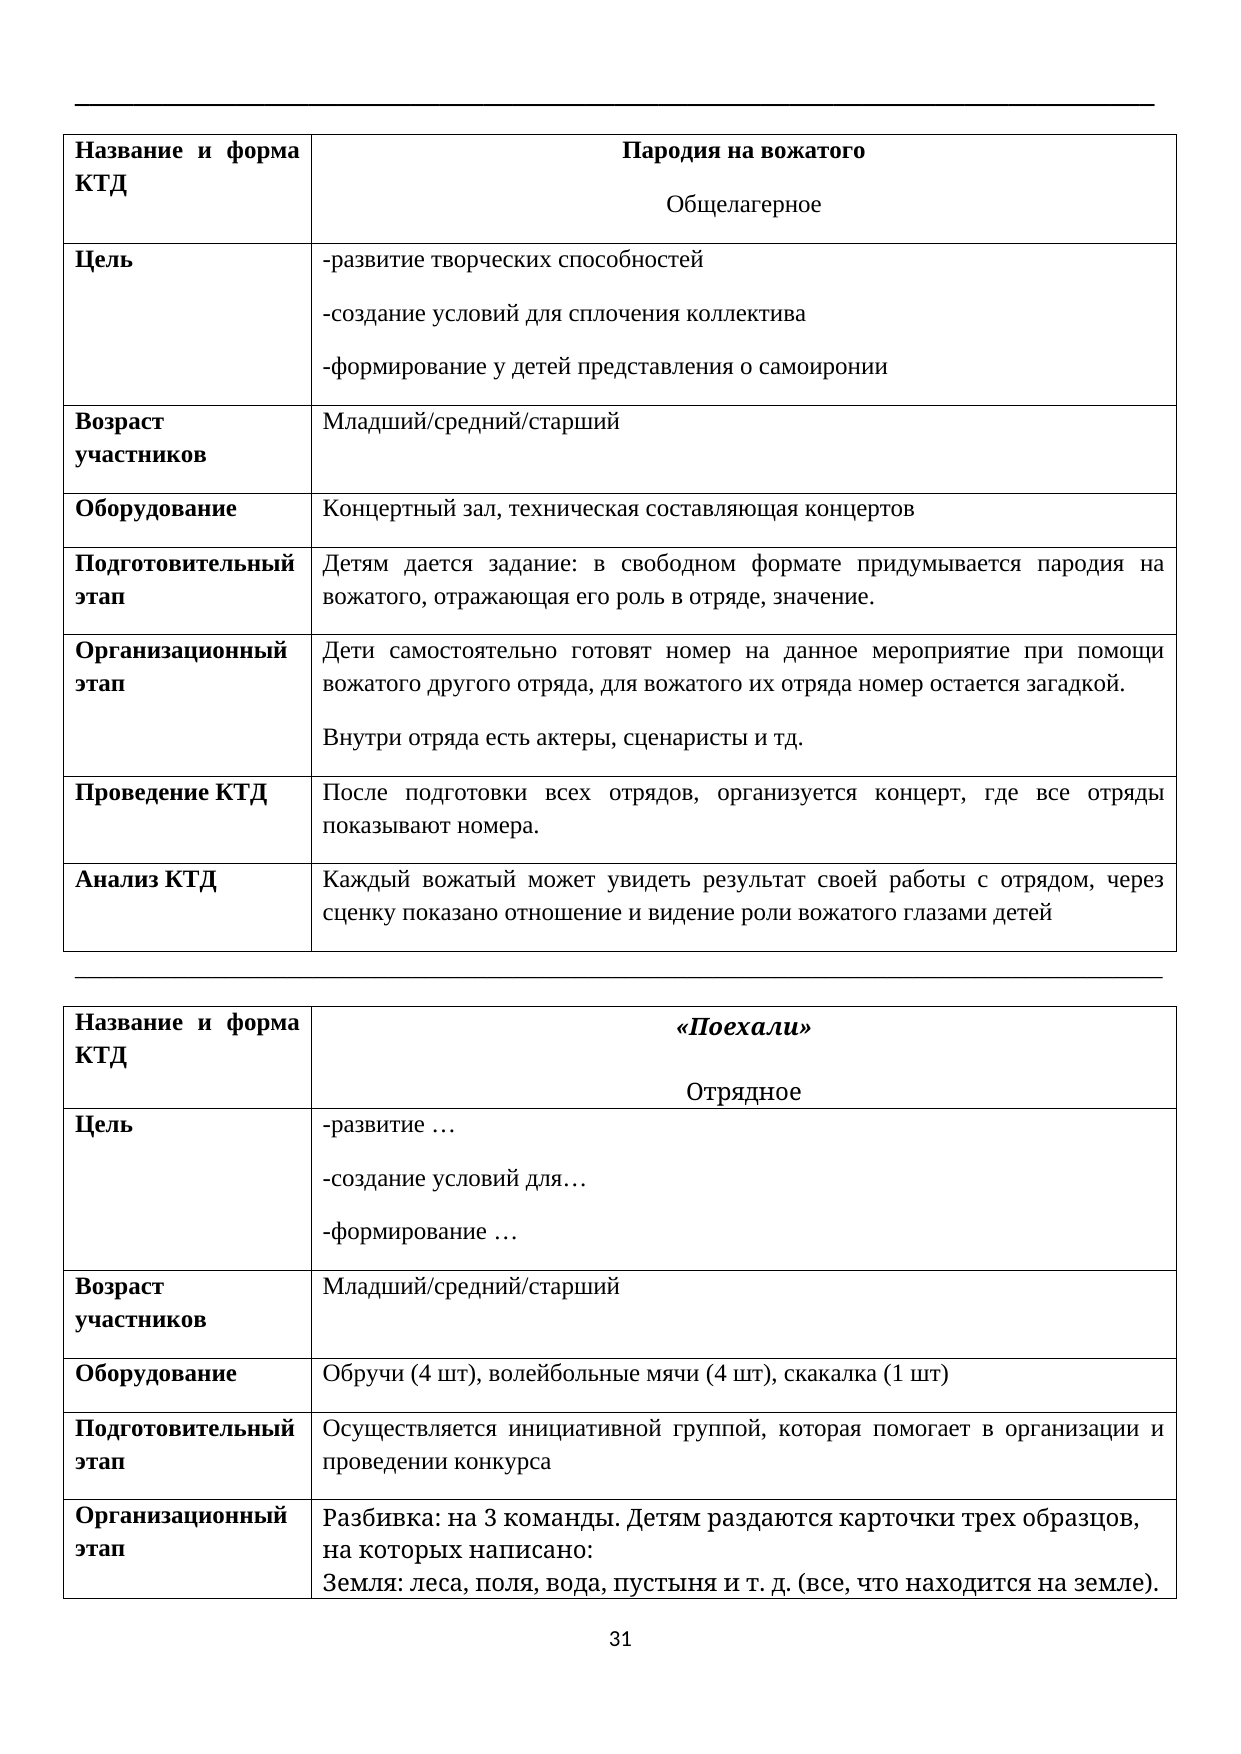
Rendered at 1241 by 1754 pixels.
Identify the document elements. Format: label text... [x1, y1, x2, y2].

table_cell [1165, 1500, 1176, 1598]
table_cell Подготовительный этап [64, 548, 311, 634]
table_cell Дети самостоятельно готовят номер на данное мероприятие при помощи вожатого другого отряда, для вожатого их отряда номер остается загадкой. Внутри отряда есть актеры, сценаристы и тд. [312, 635, 1176, 776]
table_cell Концертный зал, техническая составляющая концертов [312, 494, 1176, 547]
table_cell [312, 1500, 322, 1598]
table_cell -развитие творческих способностей -создание условий для сплочения коллектива -формирование у детей представления о самоиронии [312, 244, 1176, 405]
table_cell -развитие … -создание условий для… -формирование … [312, 1109, 1176, 1270]
table_cell Оборудование [64, 1359, 311, 1412]
table_cell Проведение КТД [64, 777, 311, 863]
table_cell Возраст участников [64, 406, 311, 492]
table_header Название и форма КТД [64, 135, 311, 243]
table_cell Возраст участников [64, 1271, 311, 1357]
table_cell Младший/средний/старший [312, 406, 1176, 492]
table_cell Младший/средний/старший [312, 1271, 1176, 1357]
text _______________________________________________________________________________________ [75, 952, 1165, 981]
table_cell Организационный этап [64, 635, 311, 776]
table_header Название и форма КТД [64, 1007, 311, 1108]
table_cell Оборудование [64, 494, 311, 547]
table_cell Цель [64, 1109, 311, 1270]
table_cell Детям дается задание: в свободном формате придумывается пародия на вожатого, отражающая его роль в отряде, значение. [312, 548, 1176, 634]
table_cell Каждый вожатый может увидеть результат своей работы с отрядом, через сценку показано отношение и видение роли вожатого глазами детей [312, 864, 1176, 951]
text __________________________________________________________________________ [75, 75, 1165, 108]
table_cell После подготовки всех отрядов, организуется концерт, где все отряды показывают номера. [312, 777, 1176, 863]
table_header Пародия на вожатого Общелагерное [312, 135, 1176, 243]
table_cell Обручи (4 шт), волейбольные мячи (4 шт), скакалка (1 шт) [312, 1359, 1176, 1412]
table_cell Анализ КТД [64, 864, 311, 951]
table_cell Осуществляется инициативной группой, которая помогает в организации и проведении конкурса [312, 1413, 1176, 1499]
table_cell Цель [64, 244, 311, 405]
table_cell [64, 1500, 311, 1598]
table_cell Подготовительный этап [64, 1413, 311, 1499]
